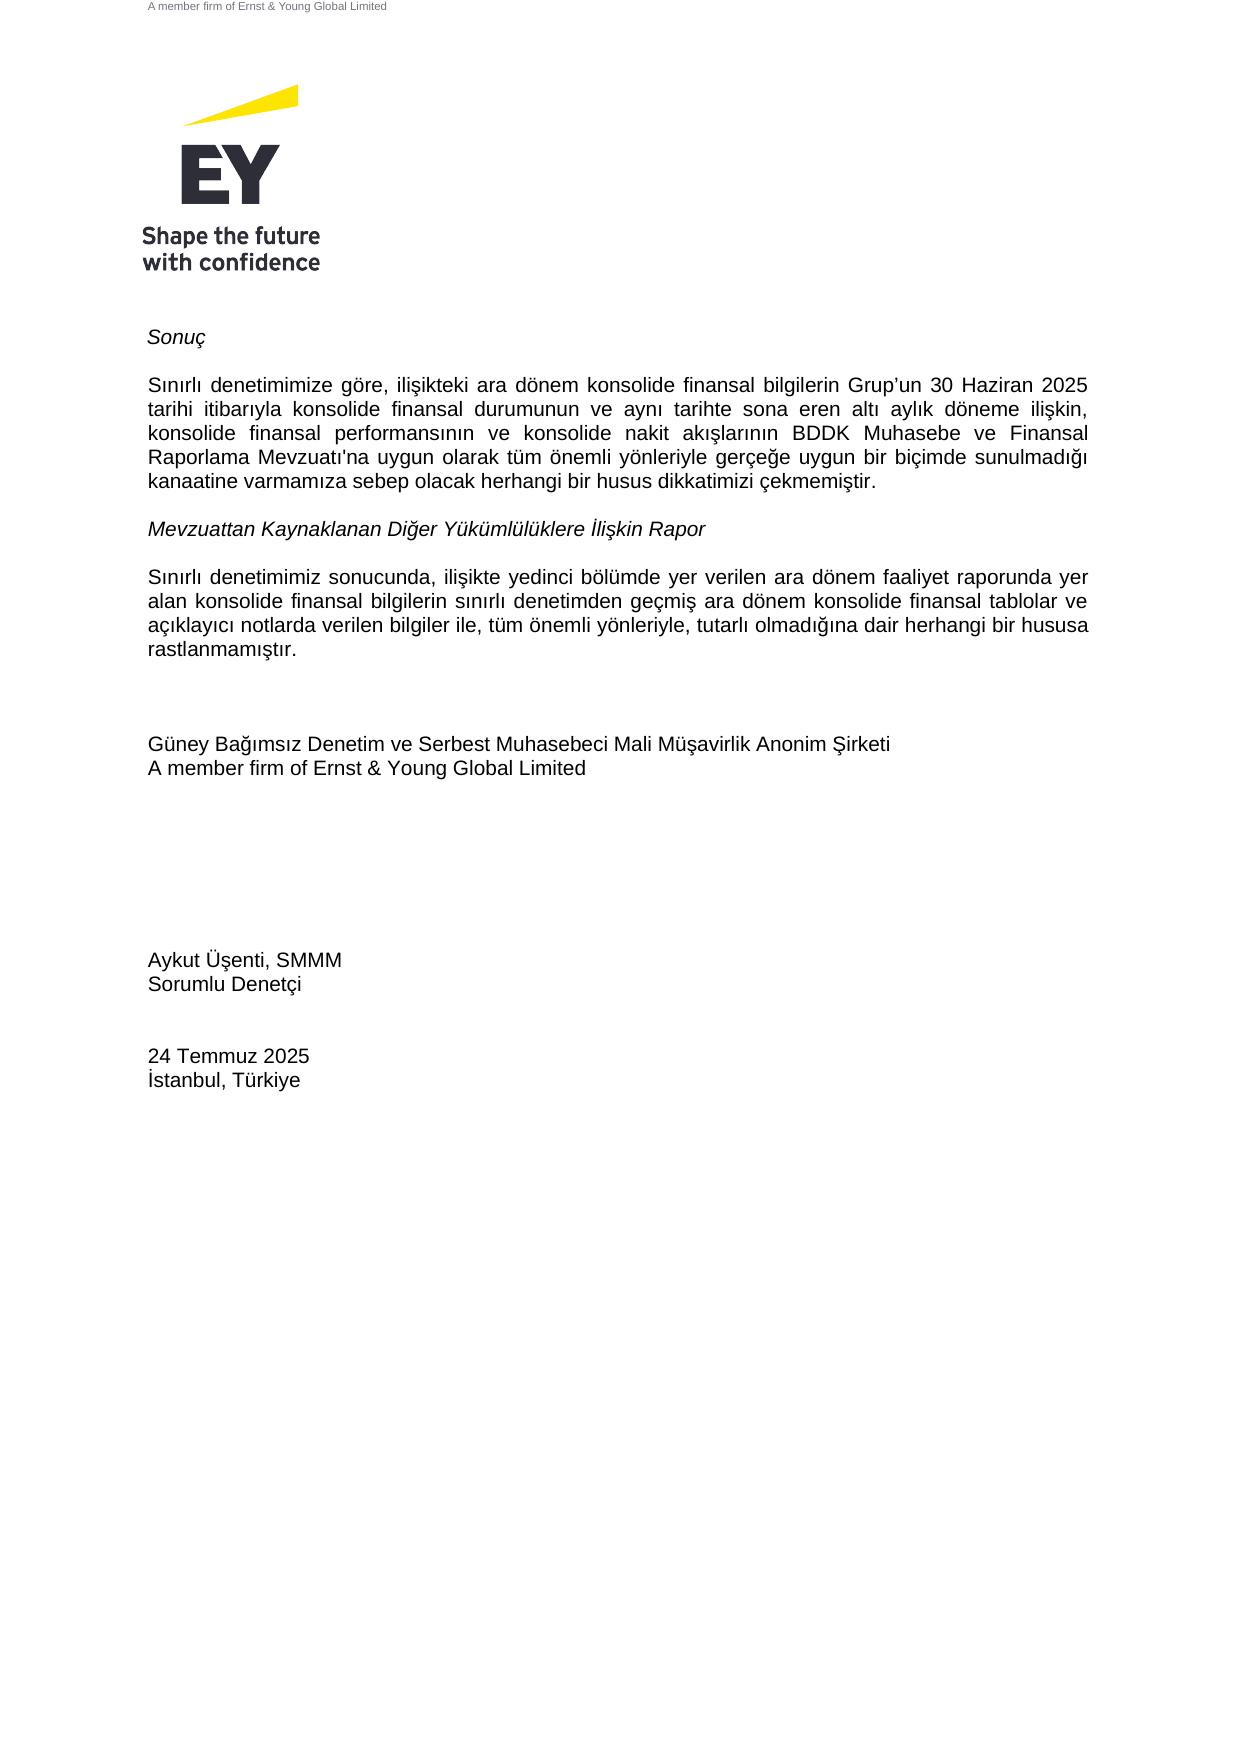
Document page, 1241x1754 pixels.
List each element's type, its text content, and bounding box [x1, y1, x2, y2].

text İstanbul, Türkiye [148, 1068, 1063, 1092]
text Aykut Üşenti, SMMM [148, 948, 1063, 972]
picture [142, 84, 320, 271]
text Mevzuattan Kaynaklanan Diğer Yükümlülüklere İlişkin Rapor [148, 517, 1089, 541]
text Sonuç [147, 325, 1137, 349]
text Sınırlı denetimimize göre, ilişikteki ara dönem konsolide finansal bilgilerin Grup’un 30 Haziran 2025 tarihi itibarıyla konsolide finansal durumunun ve aynı tarihte sona eren altı aylık döneme ilişkin, konsolide finansal performansının ve konsolide nakit akışlarının BDDK Muhasebe ve Finansal Raporlama Mevzuatı'na uygun olarak tüm önemli yönleriyle gerçeğe uygun bir biçimde sunulmadığı kanaatine varmamıza sebep olacak herhangi bir husus dikkatimizi çekmemiştir. [148, 373, 1089, 493]
text Güney Bağımsız Denetim ve Serbest Muhasebeci Mali Müşavirlik Anonim Şirketi [148, 732, 1137, 756]
text Sorumlu Denetçi [148, 972, 1063, 996]
text 24 Temmuz 2025 [148, 1044, 1063, 1068]
text A member firm of Ernst & Young Global Limited [148, 756, 1137, 780]
text Sınırlı denetimimiz sonucunda, ilişikte yedinci bölümde yer verilen ara dönem faaliyet raporunda yer alan konsolide finansal bilgilerin sınırlı denetimden geçmiş ara dönem konsolide finansal tablolar ve açıklayıcı notlarda verilen bilgiler ile, tüm önemli yönleriyle, tutarlı olmadığına dair herhangi bir hususa rastlanmamıştır. [148, 564, 1089, 660]
